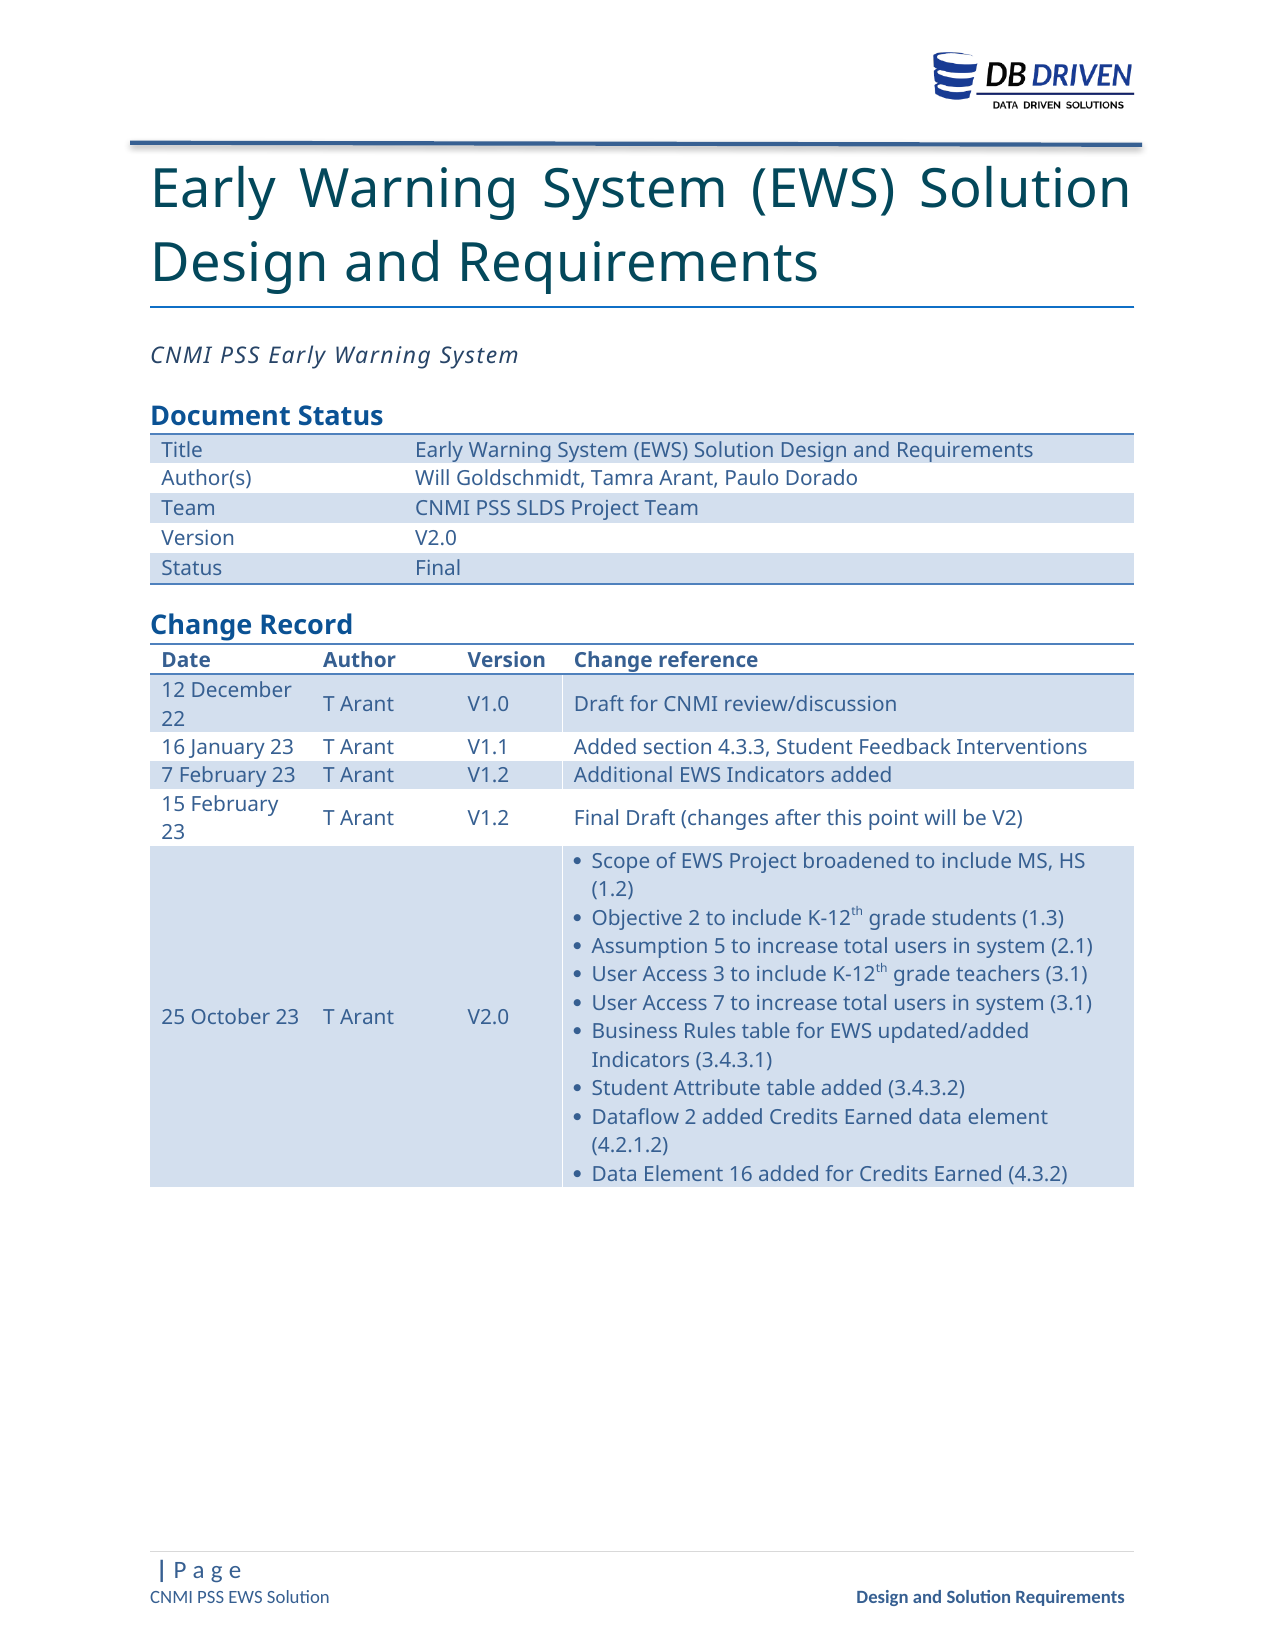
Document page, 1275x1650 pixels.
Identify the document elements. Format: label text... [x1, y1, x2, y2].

table_cell Author(s) [150, 463, 404, 493]
table_cell Final [404, 553, 1134, 583]
subtitle CNMI PSS Early Warning System [150, 339, 1134, 370]
table_cell T Arant [312, 675, 456, 732]
table_cell V1.2 [456, 761, 562, 789]
table_cell T Arant [312, 789, 456, 846]
table_cell V1.1 [456, 732, 562, 761]
table_cell 12 December 22 [150, 675, 312, 732]
table_cell 15 February 23 [150, 789, 312, 846]
table_cell T Arant [312, 761, 456, 789]
table_header Version [456, 645, 562, 673]
table_cell T Arant [312, 732, 456, 761]
subtitle Document Status [150, 396, 1134, 433]
table_header Date [150, 645, 312, 673]
table_cell V2.0 [404, 523, 1134, 553]
table_cell Team [150, 493, 404, 523]
table_header Early Warning System (EWS) Solution Design and Requirements [404, 435, 1134, 463]
picture [932, 52, 1135, 109]
table_cell 25 October 23 [150, 846, 312, 1187]
table_cell Added section 4.3.3, Student Feedback Interventions [563, 732, 1134, 761]
table_cell Scope of EWS Project broadened to include MS, HS (1.2) Objective 2 to include K-12th grade students (1.3) Assumption 5 to increase total users in system (2.1) User Access 3 to include K-12th grade teachers (3.1) User Access 7 to increase total users in system (3.1) Business Rules table for EWS updated/added Indicators (3.4.3.1) Student Attribute table added (3.4.3.2) Dataflow 2 added Credits Earned data element (4.2.1.2) Data Element 16 added for Credits Earned (4.3.2) [563, 846, 1134, 1187]
table_header Title [150, 435, 404, 463]
table_cell CNMI PSS SLDS Project Team [404, 493, 1134, 523]
table_cell Version [150, 523, 404, 553]
table_cell Will Goldschmidt, Tamra Arant, Paulo Dorado [404, 463, 1134, 493]
title Early Warning System (EWS) Solution Design and Requirements [150, 150, 1134, 306]
table_cell T Arant [312, 846, 456, 1187]
table_cell 7 February 23 [150, 761, 312, 789]
table_header Change reference [563, 645, 1134, 673]
table_cell Status [150, 553, 404, 583]
table_cell V1.0 [456, 675, 562, 732]
table_cell V2.0 [456, 846, 562, 1187]
table_cell Draft for CNMI review/discussion [563, 675, 1134, 732]
subtitle Change Record [150, 606, 1134, 643]
table_cell Additional EWS Indicators added [563, 761, 1134, 789]
table_cell 16 January 23 [150, 732, 312, 761]
table_cell V1.2 [456, 789, 562, 846]
table_cell Final Draft (changes after this point will be V2) [563, 789, 1134, 846]
table_header Author [312, 645, 456, 673]
